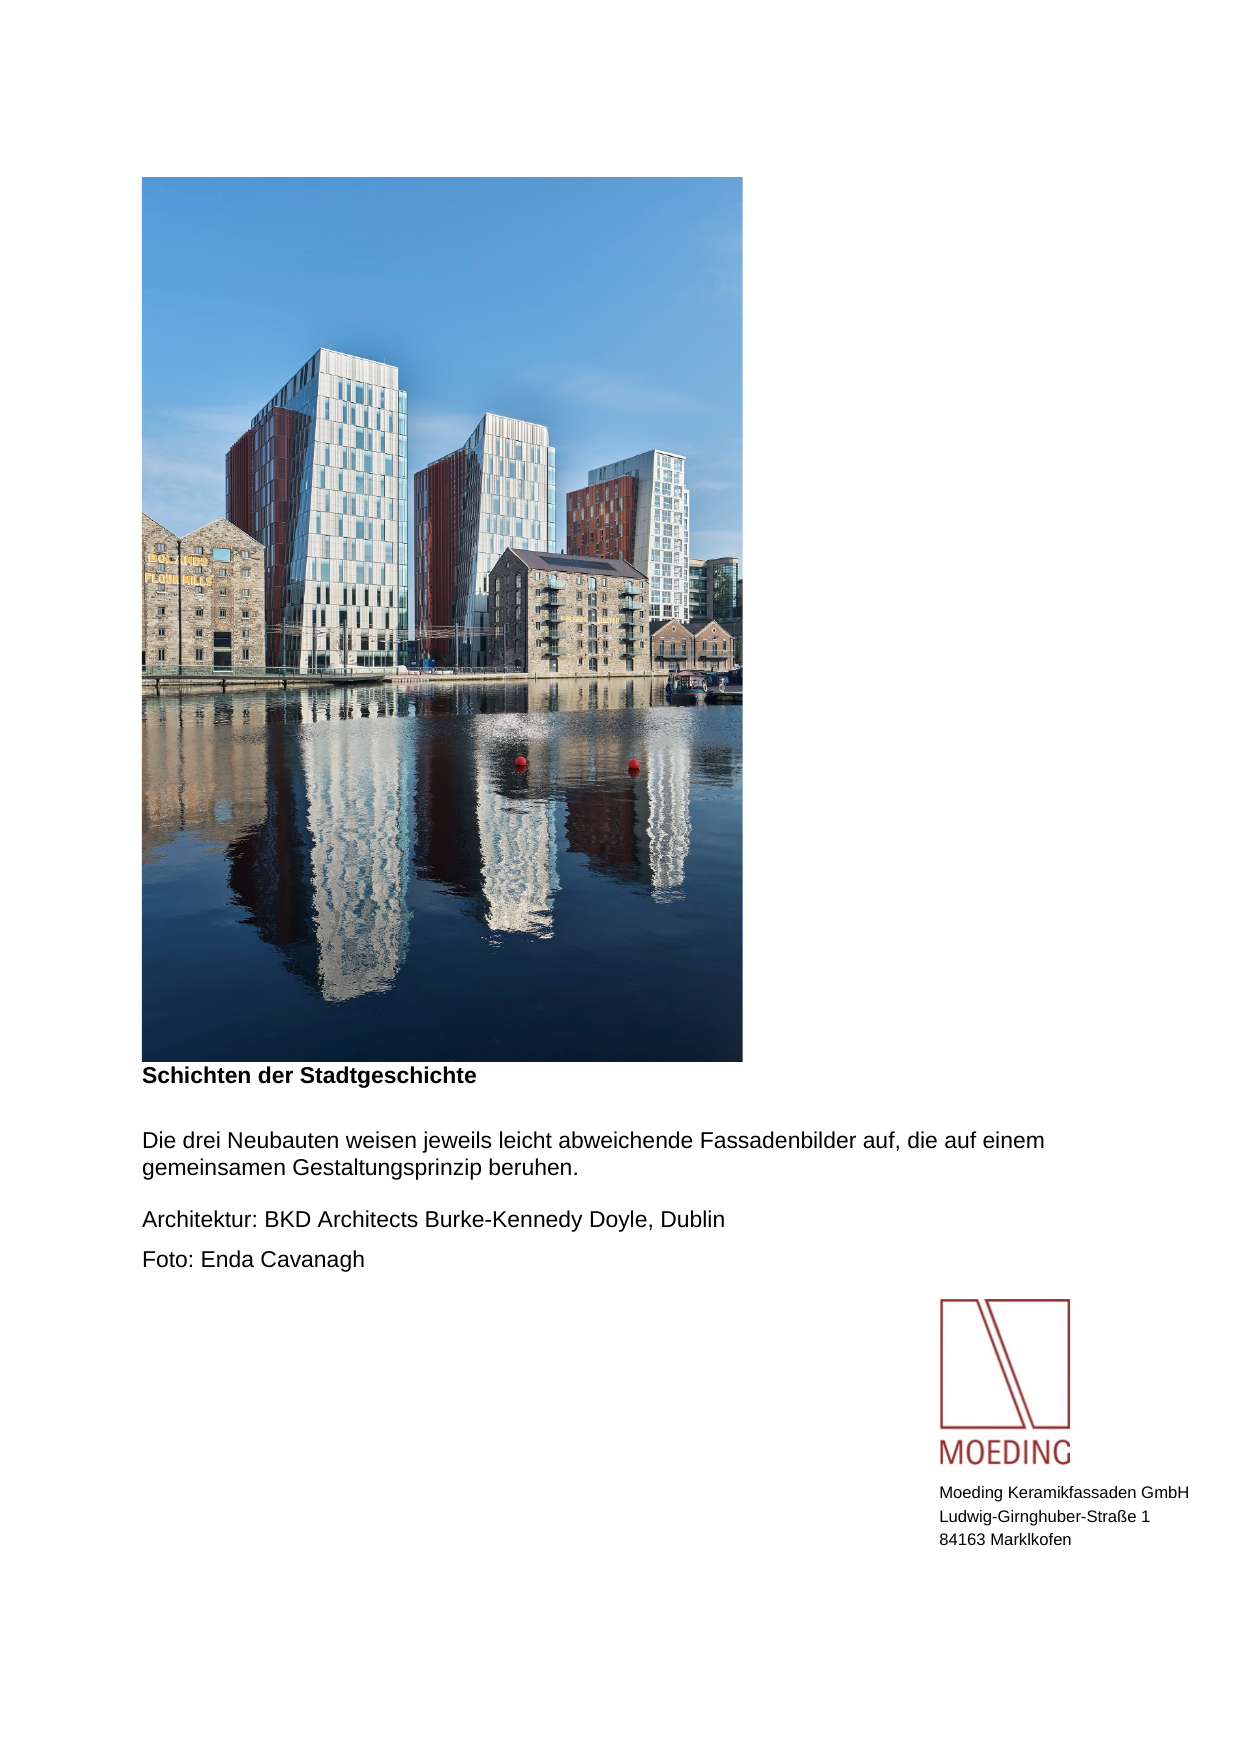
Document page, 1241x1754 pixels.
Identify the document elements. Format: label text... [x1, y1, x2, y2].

text Moeding Keramikfassaden GmbH [142, 1483, 1205, 1502]
text Architektur: BKD Architects Burke-Kennedy Doyle, Dublin [142, 1206, 936, 1233]
text 84163 Marklkofen [142, 1530, 1219, 1549]
picture [940, 1299, 1071, 1465]
text Ludwig-Girnghuber-Straße 1 [142, 1506, 1219, 1526]
picture [141, 177, 743, 1062]
text Foto: Enda Cavanagh [142, 1246, 1072, 1272]
text Die drei Neubauten weisen jeweils leicht abweichende Fassadenbilder auf, die auf einem gemeinsamen Gestaltungsprinzip beruhen. [142, 1127, 1072, 1180]
text Schichten der Stadtgeschichte [142, 1062, 951, 1088]
